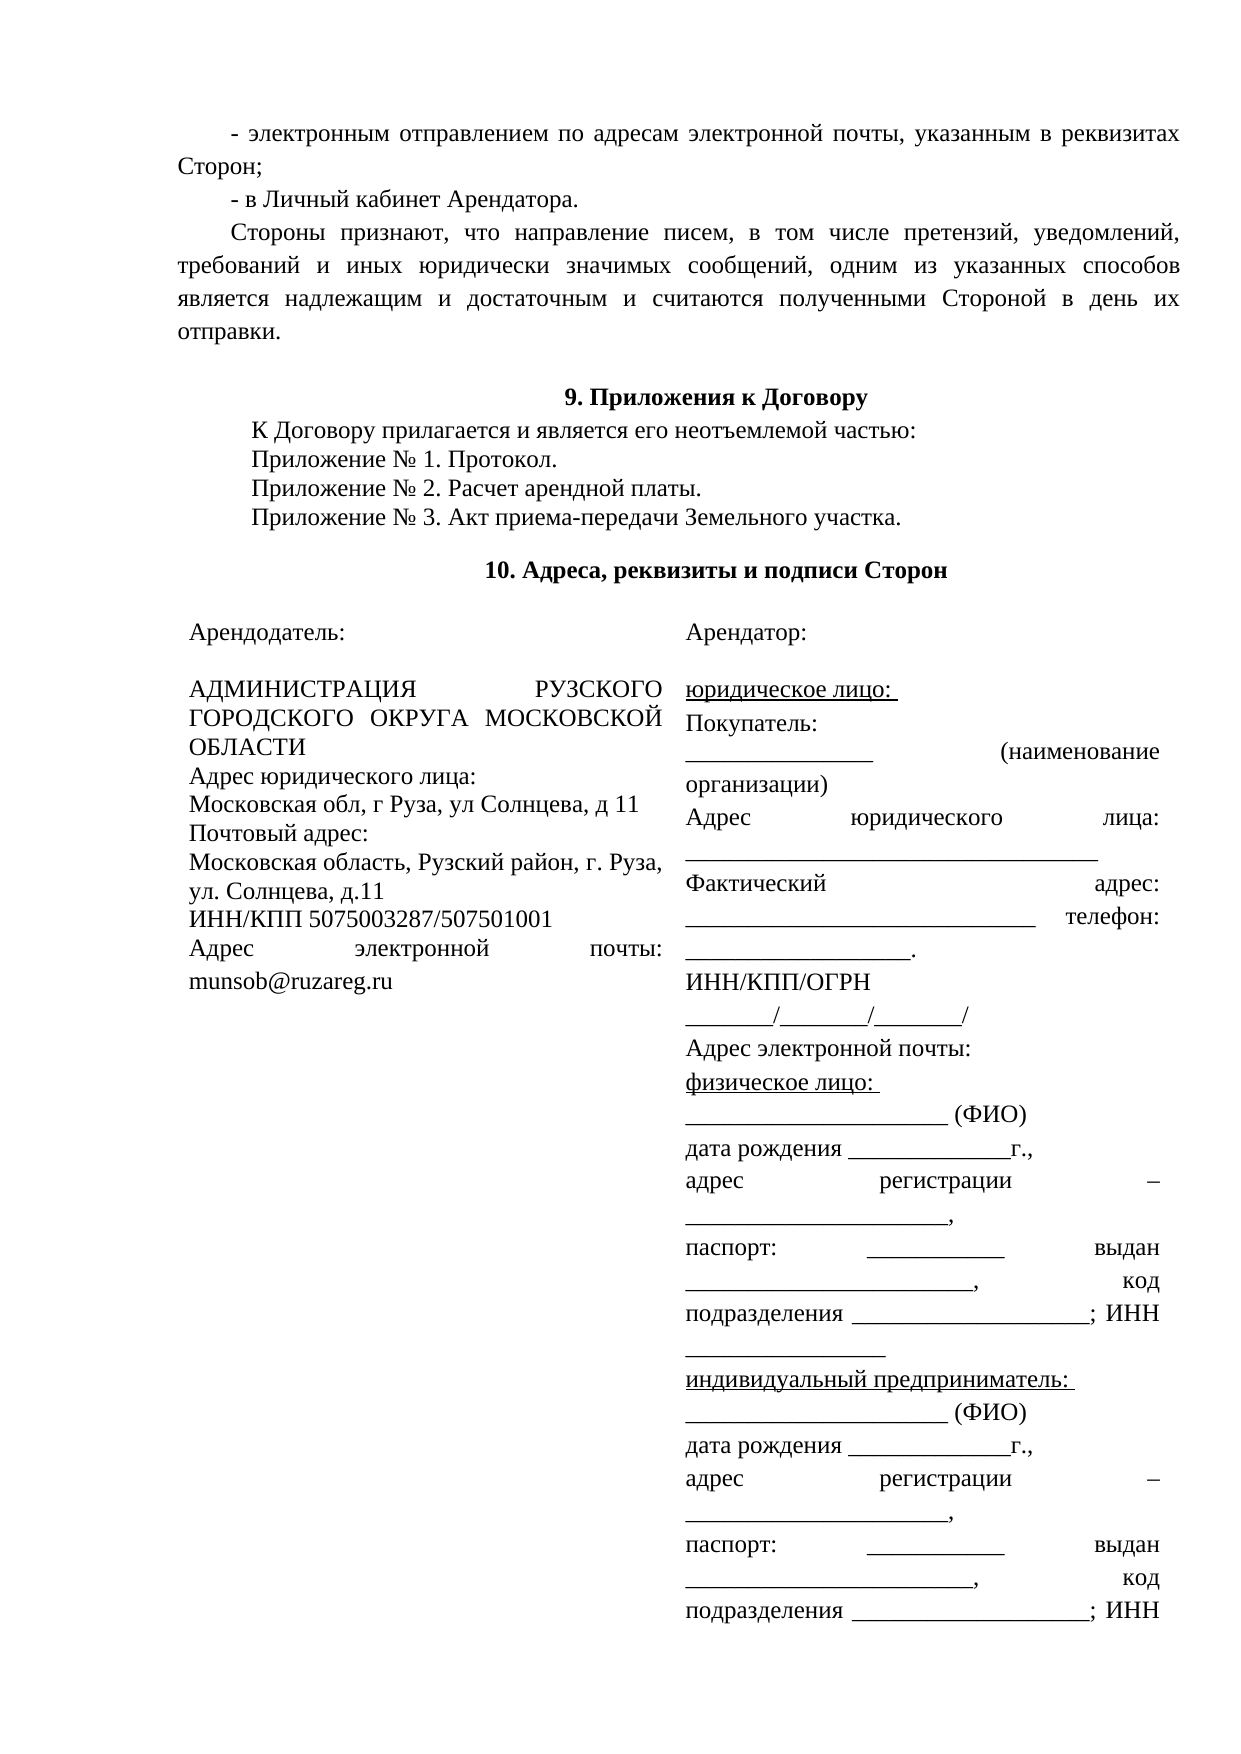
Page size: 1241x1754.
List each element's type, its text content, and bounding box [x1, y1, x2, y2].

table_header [674, 617, 1171, 1624]
text К Договору прилагается и является его неотъемлемой частью: [177, 415, 1181, 444]
text Стороны признают, что направление писем, в том числе претензий, уведомлений, требований и иных юридически значимых сообщений, одним из указанных способов является надлежащим и достаточным и считаются полученными Стороной в день их отправки. [177, 217, 1181, 345]
text - в Личный кабинет Арендатора. [177, 184, 1181, 213]
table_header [177, 617, 674, 1624]
text Приложение № 2. Расчет арендной платы. [177, 473, 1181, 502]
text - электронным отправлением по адресам электронной почты, указанным в реквизитах Сторон; [177, 118, 1181, 180]
text Приложение № 1. Протокол. [177, 444, 1181, 473]
text 9. Приложения к Договору [177, 382, 1181, 411]
text 10. Адреса, реквизиты и подписи Сторон [177, 555, 1181, 584]
text Приложение № 3. Акт приема-передачи Земельного участка. [177, 502, 1181, 530]
